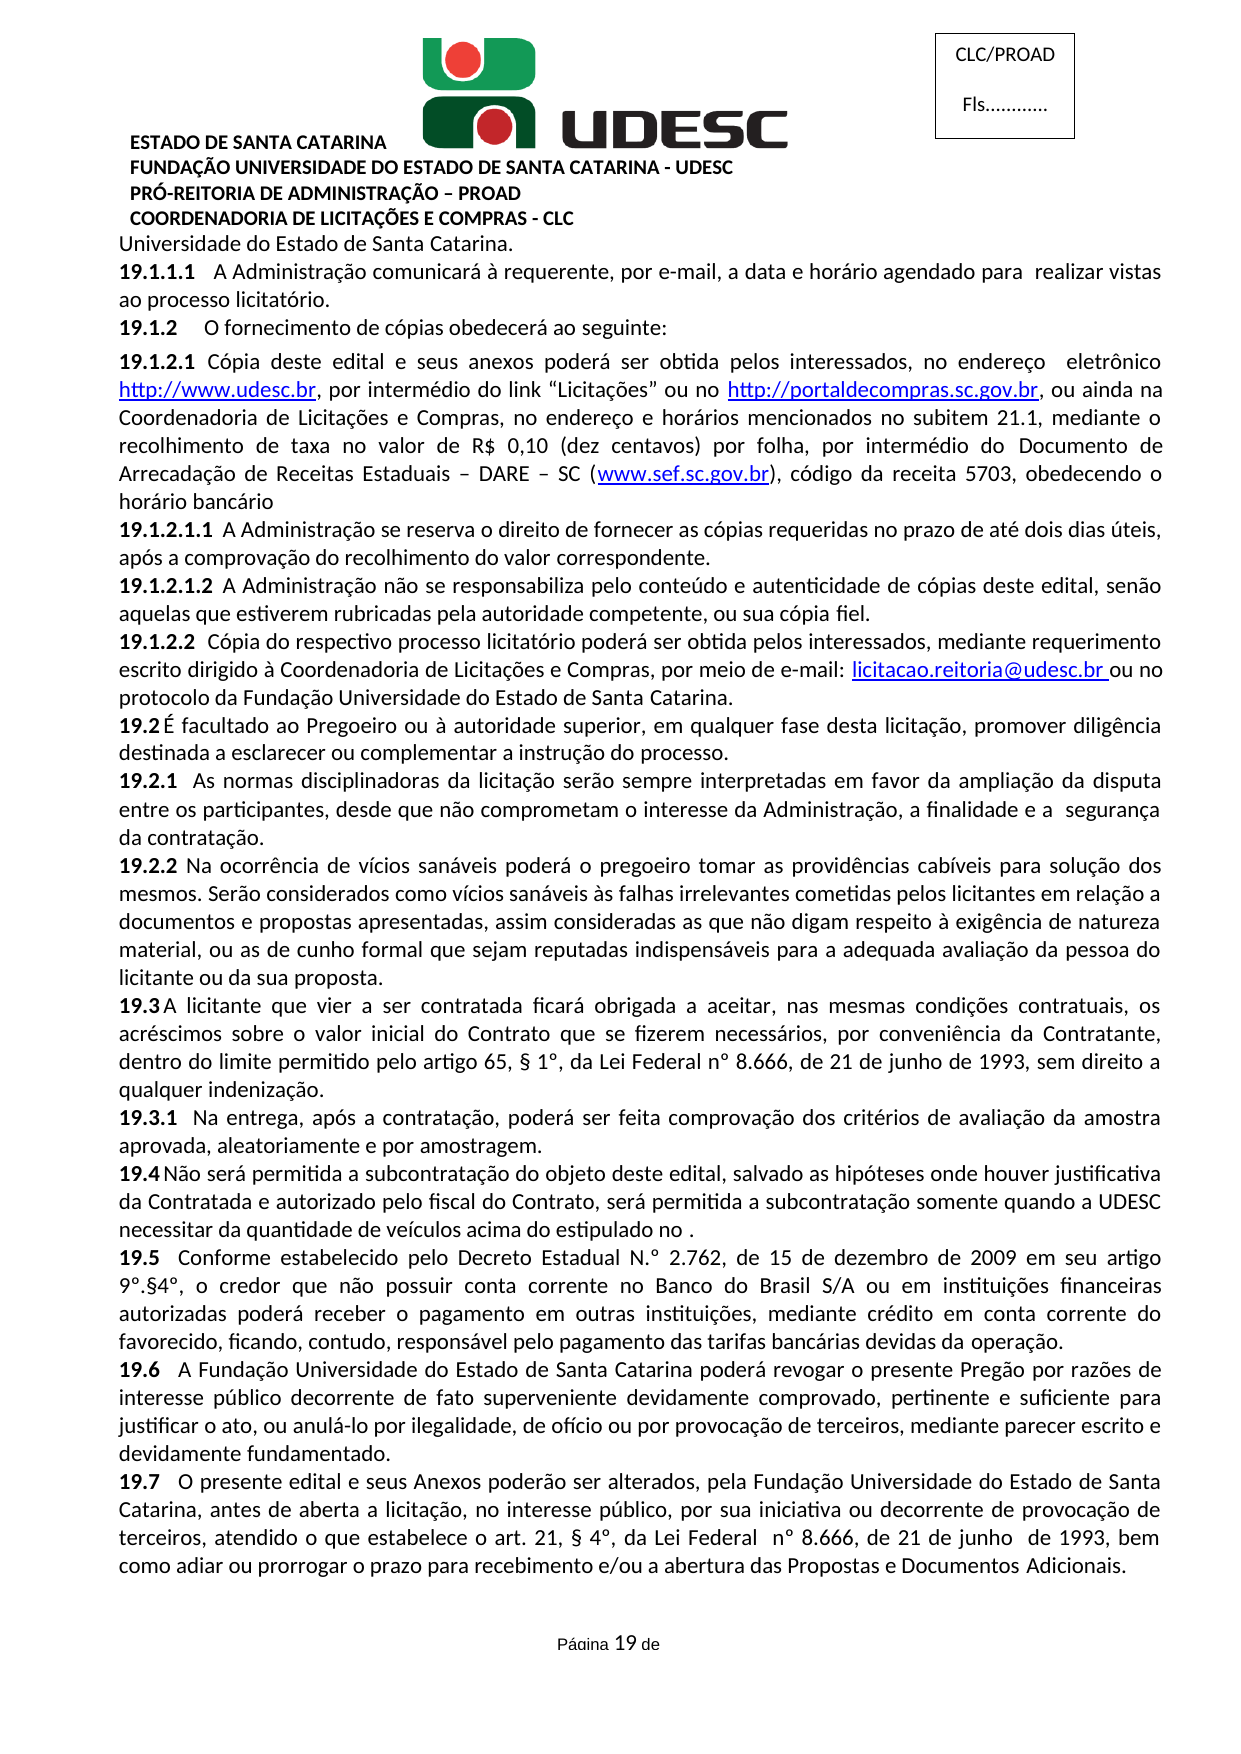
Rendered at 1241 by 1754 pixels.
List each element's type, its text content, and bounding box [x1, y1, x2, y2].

list Na entrega, após a contratação, poderá ser feita comprovação dos critérios de avaliação da amostra aprovada, aleatoriamente e por amostragem. [119, 1103, 1163, 1159]
list A Administração se reserva o direito de fornecer as cópias requeridas no prazo de até dois dias úteis, após a comprovação do recolhimento do valor correspondente. [119, 515, 1163, 571]
list As normas disciplinadoras da licitação serão sempre interpretadas em favor da ampliação da disputa entre os participantes, desde que não comprometam o interesse da Administração, a finalidade e a segurança da contratação. [119, 767, 1163, 851]
list Não será permitida a subcontratação do objeto deste edital, salvado as hipóteses onde houver justificativa da Contratada e autorizado pelo fiscal do Contrato, será permitida a subcontratação somente quando a UDESC necessitar da quantidade de veículos acima do estipulado no . [119, 1159, 1163, 1243]
picture [422, 38, 789, 149]
list A Administração comunicará à requerente, por e-mail, a data e horário agendado para realizar vistas ao processo licitatório. [119, 257, 1163, 313]
list É facultado ao Pregoeiro ou à autoridade superior, em qualquer fase desta licitação, promover diligência destinada a esclarecer ou complementar a instrução do processo. [119, 712, 1163, 767]
list A Fundação Universidade do Estado de Santa Catarina poderá revogar o presente Pregão por razões de interesse público decorrente de fato superveniente devidamente comprovado, pertinente e suficiente para justificar o ato, ou anulá-lo por ilegalidade, de ofício ou por provocação de terceiros, mediante parecer escrito e devidamente fundamentado. [119, 1355, 1163, 1467]
list Cópia deste edital e seus anexos poderá ser obtida pelos interessados, no endereço eletrônico http://www.udesc.br, por intermédio do link “Licitações” ou no http://portaldecompras.sc.gov.br, ou ainda na Coordenadoria de Licitações e Compras, no endereço e horários mencionados no subitem 21.1, mediante o recolhimento de taxa no valor de R$ 0,10 (dez centavos) por folha, por intermédio do Documento de Arrecadação de Receitas Estaduais – DARE – SC (www.sef.sc.gov.br), código da receita 5703, obedecendo o horário bancário [119, 347, 1163, 515]
list Conforme estabelecido pelo Decreto Estadual N.º 2.762, de 15 de dezembro de 2009 em seu artigo 9º.§4º, o credor que não possuir conta corrente no Banco do Brasil S/A ou em instituições financeiras autorizadas poderá receber o pagamento em outras instituições, mediante crédito em conta corrente do favorecido, ficando, contudo, responsável pelo pagamento das tarifas bancárias devidas da operação. [119, 1243, 1163, 1355]
list Cópia do respectivo processo licitatório poderá ser obtida pelos interessados, mediante requerimento escrito dirigido à Coordenadoria de Licitações e Compras, por meio de e-mail: licitacao.reitoria@udesc.br ou no protocolo da Fundação Universidade do Estado de Santa Catarina. [119, 627, 1163, 711]
list Na ocorrência de vícios sanáveis poderá o pregoeiro tomar as providências cabíveis para solução dos mesmos. Serão considerados como vícios sanáveis às falhas irrelevantes cometidas pelos licitantes em relação a documentos e propostas apresentadas, assim consideradas as que não digam respeito à exigência de natureza material, ou as de cunho formal que sejam reputadas indispensáveis para a adequada avaliação da pessoa do licitante ou da sua proposta. [119, 851, 1163, 991]
list O presente edital e seus Anexos poderão ser alterados, pela Fundação Universidade do Estado de Santa Catarina, antes de aberta a licitação, no interesse público, por sua iniciativa ou decorrente de provocação de terceiros, atendido o que estabelece o art. 21, § 4º, da Lei Federal nº 8.666, de 21 de junho de 1993, bem como adiar ou prorrogar o prazo para recebimento e/ou a abertura das Propostas e Documentos Adicionais. [119, 1467, 1163, 1579]
list O fornecimento de cópias obedecerá ao seguinte: [119, 313, 1163, 341]
list A Administração não se responsabiliza pelo conteúdo e autenticidade de cópias deste edital, senão aquelas que estiverem rubricadas pela autoridade competente, ou sua cópia fiel. [119, 571, 1163, 627]
list A licitante que vier a ser contratada ficará obrigada a aceitar, nas mesmas condições contratuais, os acréscimos sobre o valor inicial do Contrato que se fizerem necessários, por conveniência da Contratante, dentro do limite permitido pelo artigo 65, § 1º, da Lei Federal nº 8.666, de 21 de junho de 1993, sem direito a qualquer indenização. [119, 991, 1163, 1103]
